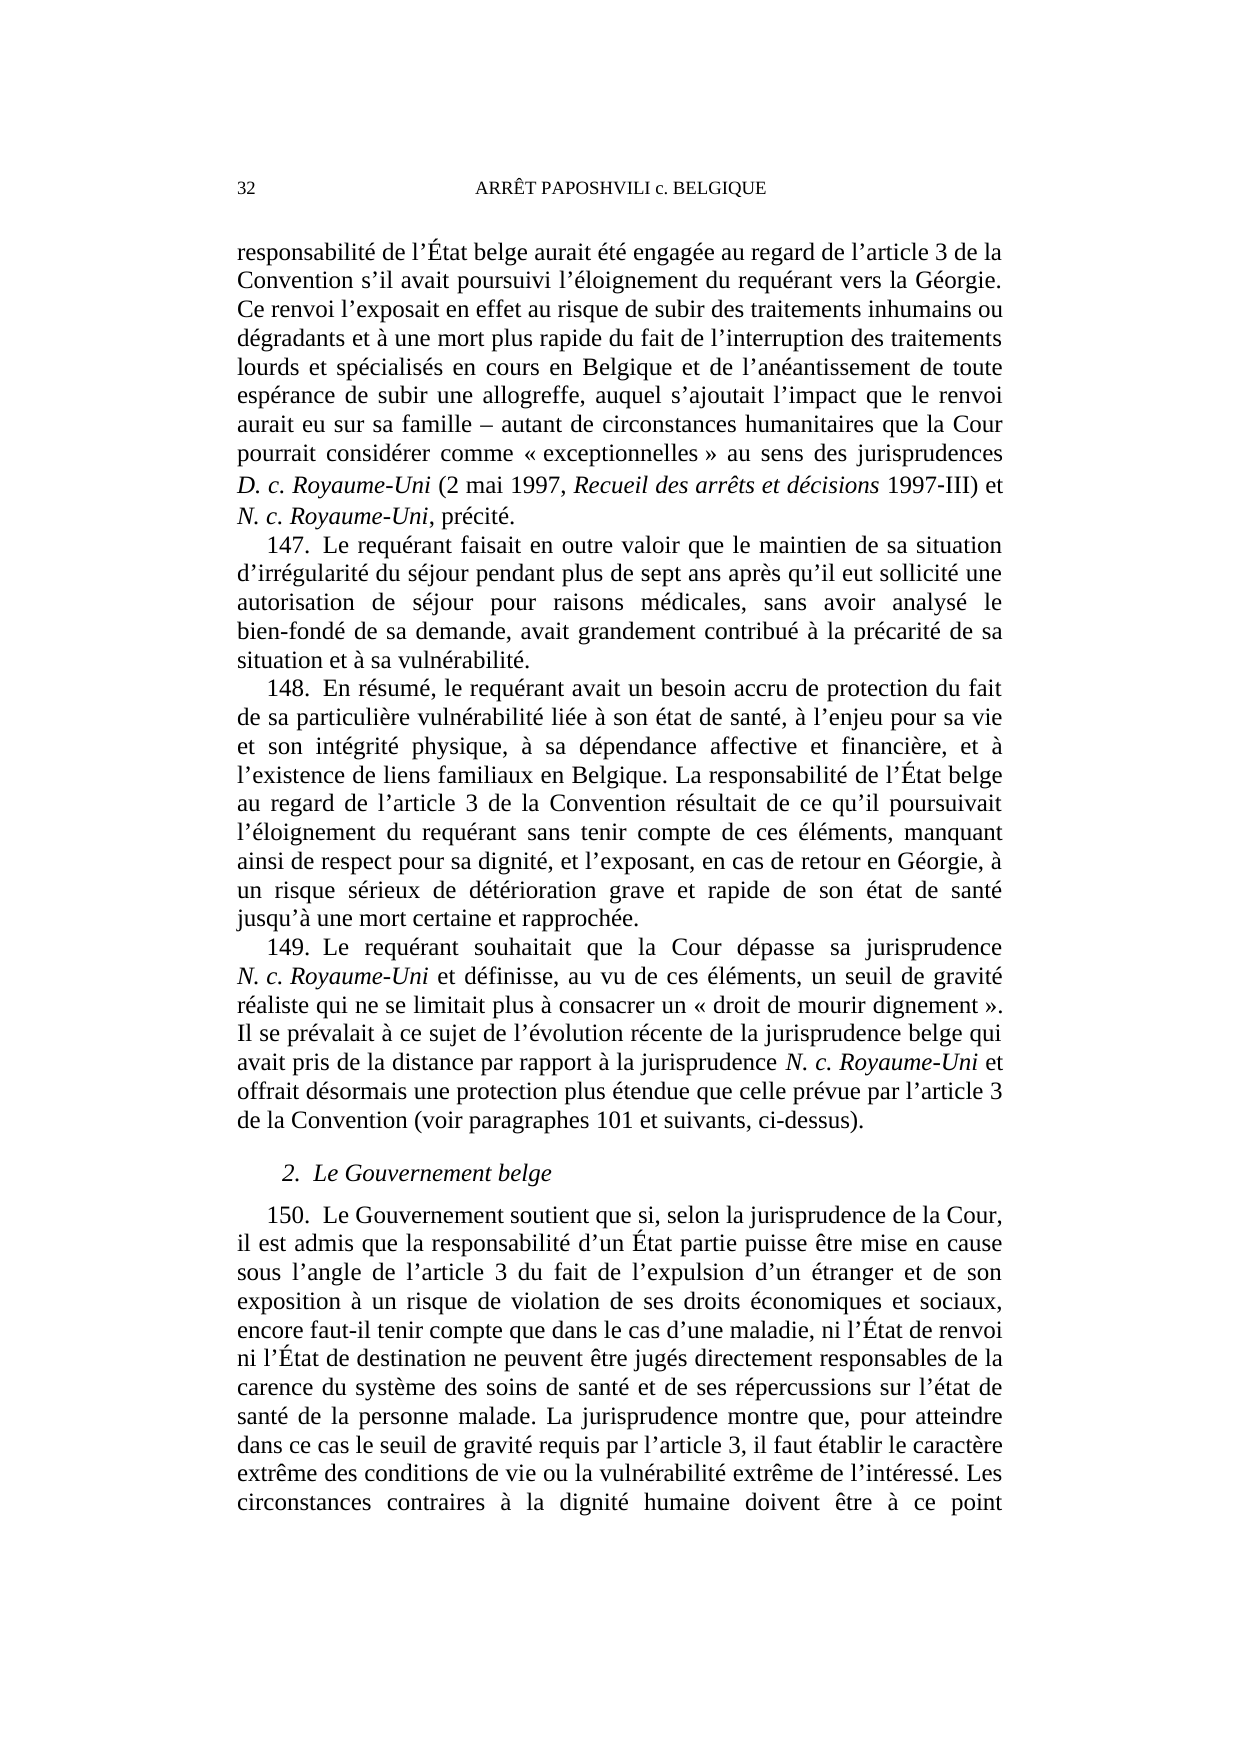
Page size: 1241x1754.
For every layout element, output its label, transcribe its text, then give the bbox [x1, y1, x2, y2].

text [237, 237, 1003, 530]
text 148. En résumé, le requérant avait un besoin accru de protection du fait de sa particulière vulnérabilité liée à son état de santé, à l’enjeu pour sa vie et son intégrité physique, à sa dépendance affective et financière, et à l’existence de liens familiaux en Belgique. La responsabilité de l’État belge au regard de l’article 3 de la Convention résultait de ce qu’il poursuivait l’éloignement du requérant sans tenir compte de ces éléments, manquant ainsi de respect pour sa dignité, et l’exposant, en cas de retour en Géorgie, à un risque sérieux de détérioration grave et rapide de son état de santé jusqu’à une mort certaine et rapprochée. [237, 673, 1003, 932]
subtitle 2. Le Gouvernement belge [282, 1158, 1003, 1187]
text 147. Le requérant faisait en outre valoir que le maintien de sa situation d’irrégularité du séjour pendant plus de sept ans après qu’il eut sollicité une autorisation de séjour pour raisons médicales, sans avoir analysé le bien-fondé de sa demande, avait grandement contribué à la précarité de sa situation et à sa vulnérabilité. [237, 530, 1003, 673]
text 149. Le requérant souhaitait que la Cour dépasse sa jurisprudence N. c. Royaume-Uni et définisse, au vu de ces éléments, un seuil de gravité réaliste qui ne se limitait plus à consacrer un « droit de mourir dignement ». Il se prévalait à ce sujet de l’évolution récente de la jurisprudence belge qui avait pris de la distance par rapport à la jurisprudence N. c. Royaume-Uni et offrait désormais une protection plus étendue que celle prévue par l’article 3 de la Convention (voir paragraphes 101 et suivants, ci-dessus). [237, 932, 1003, 1133]
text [237, 1200, 1003, 1516]
